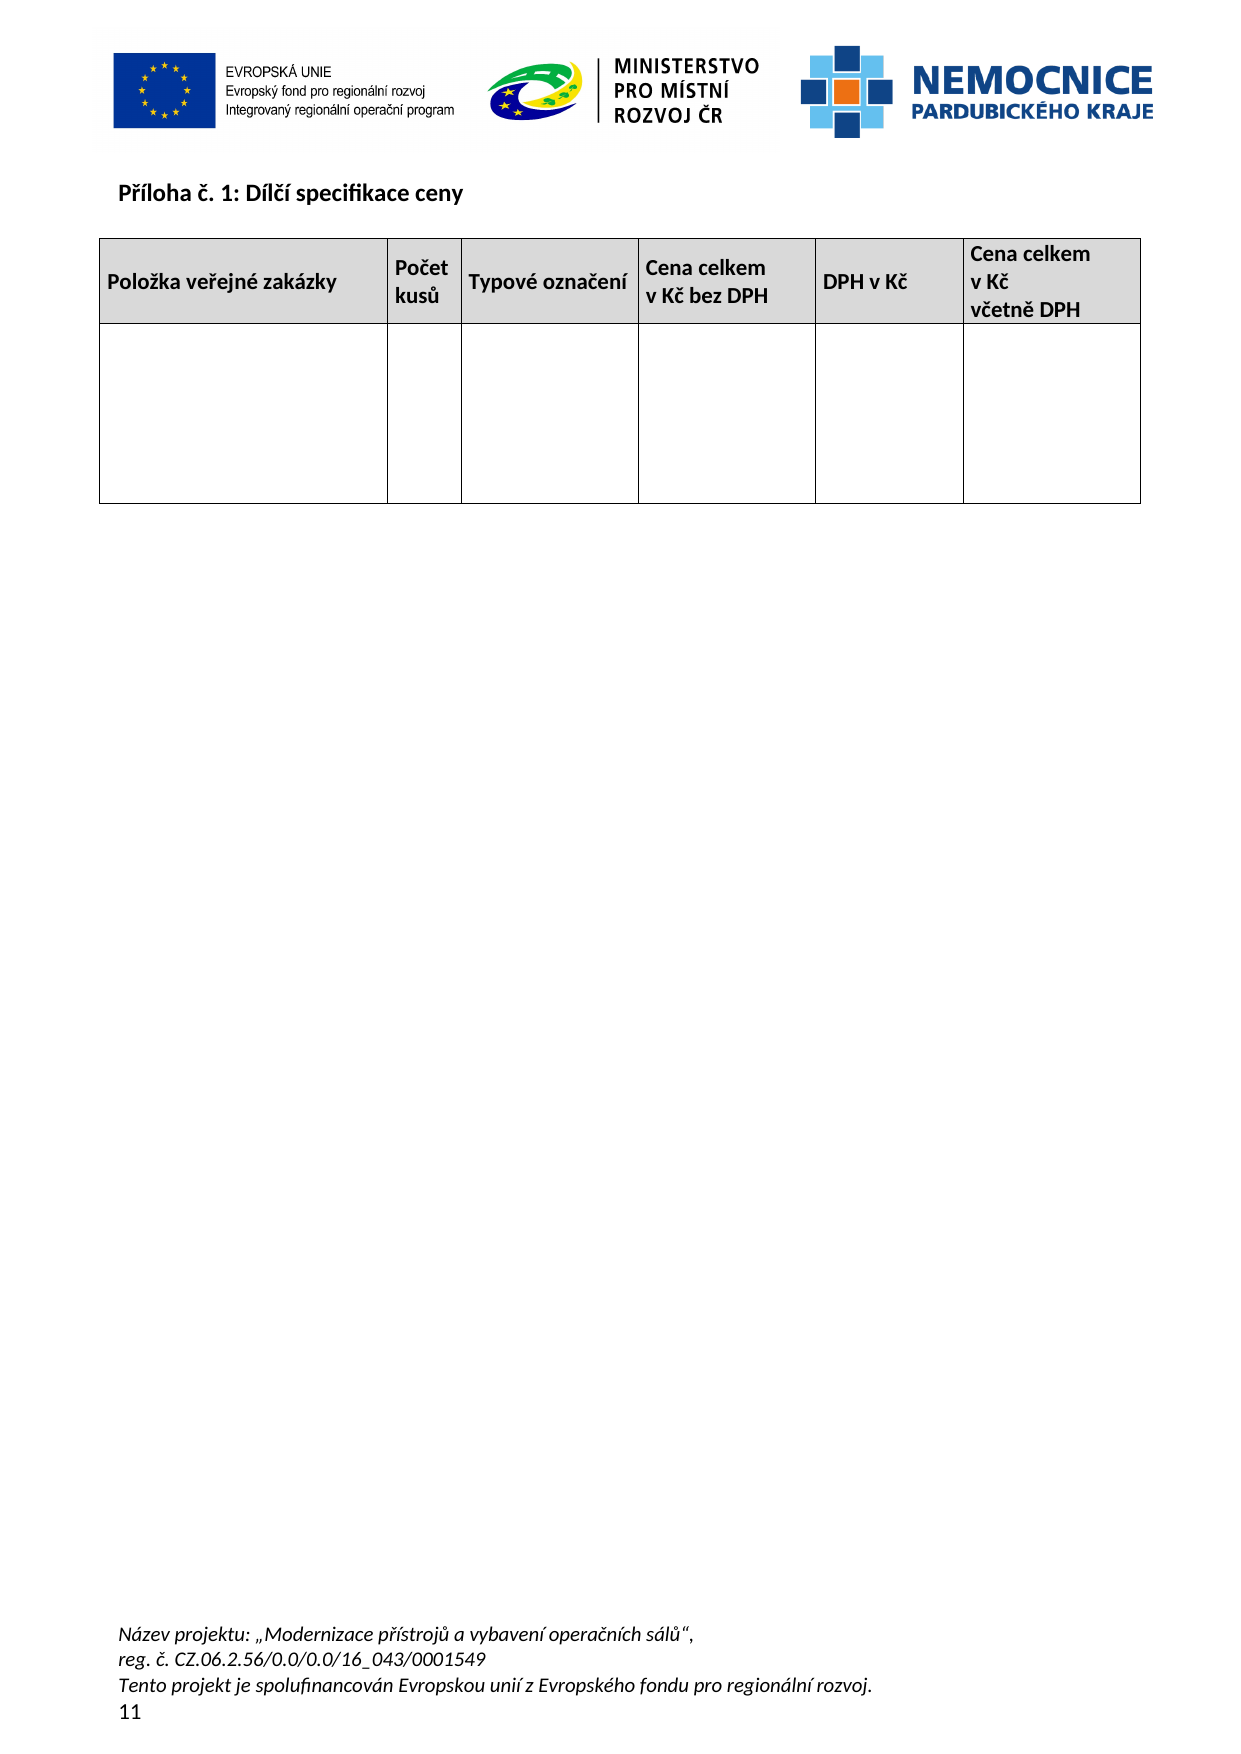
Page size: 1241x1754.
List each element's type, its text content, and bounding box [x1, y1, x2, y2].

table_cell [462, 324, 638, 503]
table_cell [639, 324, 815, 503]
table_header Položka veřejné zakázky [100, 239, 387, 323]
table_header DPH v Kč [816, 239, 963, 323]
subtitle Příloha č. 1: Dílčí specifikace ceny [118, 177, 1122, 208]
table_cell [388, 324, 461, 503]
table_header Typové označení [462, 239, 638, 323]
table_cell [964, 324, 1140, 503]
picture [799, 44, 1153, 139]
table_cell [816, 324, 963, 503]
picture [91, 27, 780, 153]
table_cell [100, 324, 387, 503]
table_header Cena celkem v Kč včetně DPH [964, 239, 1140, 323]
table_header Počet kusů [388, 239, 461, 323]
table_header Cena celkem v Kč bez DPH [639, 239, 815, 323]
